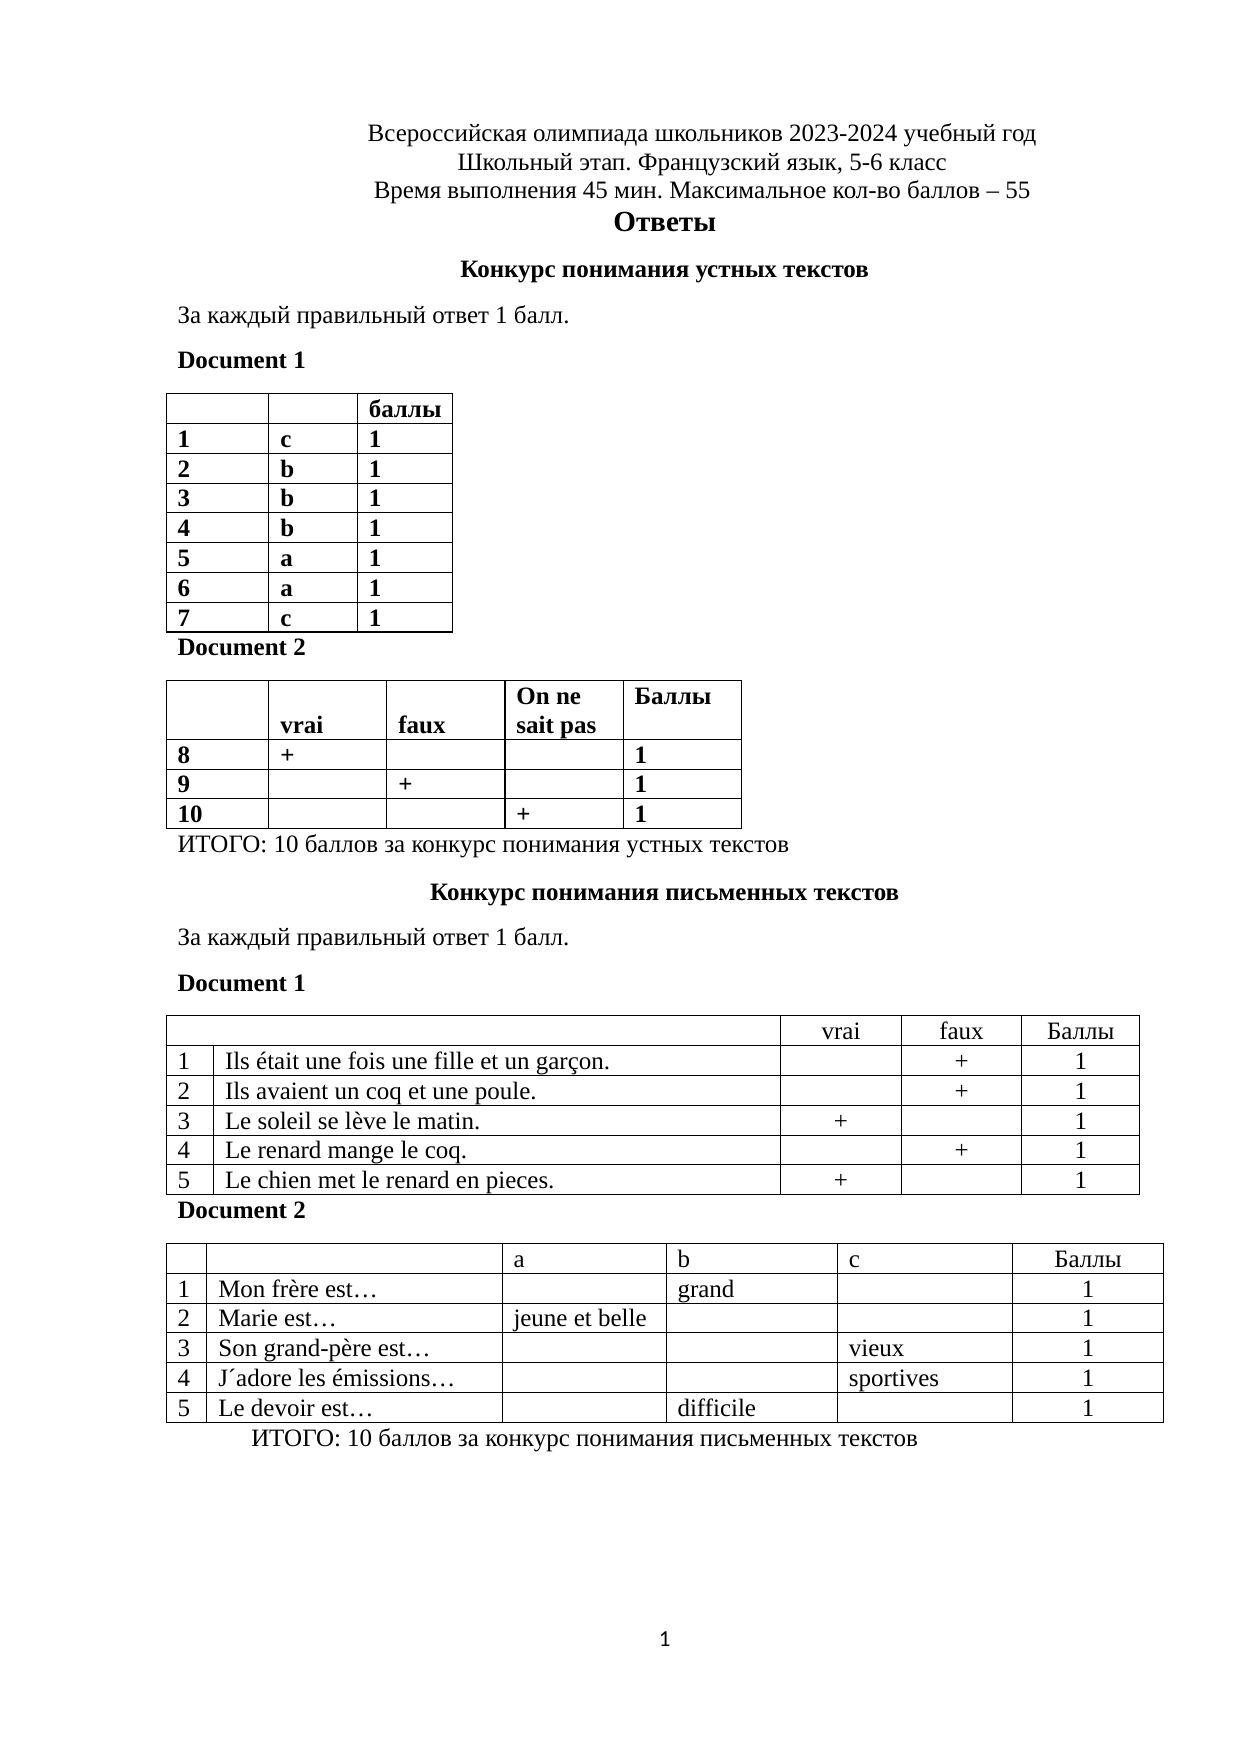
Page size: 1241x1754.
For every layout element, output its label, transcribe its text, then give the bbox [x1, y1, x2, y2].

text Document 1 [177, 968, 1152, 996]
table_cell 1 [358, 513, 452, 542]
table_cell 3 [167, 484, 268, 512]
table_header [167, 1244, 206, 1273]
table_cell [667, 1333, 837, 1362]
table_cell [781, 1136, 901, 1164]
table_cell 1 [624, 799, 741, 828]
table_cell [503, 1363, 666, 1392]
table_cell + [902, 1076, 1021, 1105]
table_cell 4 [167, 513, 268, 542]
text Ответы [177, 204, 1152, 238]
table_cell 5 [167, 1165, 213, 1194]
table_cell Le devoir est… [207, 1393, 502, 1422]
text За каждый правильный ответ 1 балл. [177, 922, 1152, 951]
table_cell [387, 740, 504, 768]
table_cell Marie est… [207, 1304, 502, 1332]
text Конкурс понимания письменных текстов [177, 877, 1152, 906]
table_header [167, 1016, 780, 1045]
table_cell [667, 1363, 837, 1392]
table_cell difficile [667, 1393, 837, 1422]
table_cell 1 [167, 1274, 206, 1302]
table_cell jeune et belle [503, 1304, 666, 1332]
table_cell 1 [1013, 1274, 1163, 1302]
table_cell 3 [167, 1333, 206, 1362]
table_cell 2 [167, 1304, 206, 1332]
table_cell 1 [1013, 1363, 1163, 1392]
table_header b [667, 1244, 837, 1273]
table_cell 10 [167, 799, 268, 828]
table_cell [838, 1393, 1012, 1422]
table_cell Le renard mange le coq. [214, 1136, 780, 1164]
table_cell a [269, 543, 357, 572]
table_header On ne sait pas [506, 681, 623, 739]
text Всероссийская олимпиада школьников 2023-2024 учебный год [252, 118, 1152, 147]
table_cell a [269, 573, 357, 602]
table_cell 1 [358, 543, 452, 572]
table_cell 5 [167, 543, 268, 572]
table_cell + [781, 1106, 901, 1134]
table_cell [269, 770, 386, 798]
table_header faux [387, 681, 504, 739]
table_cell [838, 1304, 1012, 1332]
table_cell 5 [167, 1393, 206, 1422]
table_header vrai [781, 1016, 901, 1045]
table_cell 9 [167, 770, 268, 798]
table_cell J´adore les émissions… [207, 1363, 502, 1392]
text Document 1 [177, 345, 1152, 374]
table_header баллы [358, 394, 452, 423]
table_cell b [269, 454, 357, 482]
table_header Баллы [1013, 1244, 1163, 1273]
table_cell Ils était une fois une fille et un garçon. [214, 1046, 780, 1075]
text Конкурс понимания устных текстов [177, 254, 1152, 283]
table_cell c [269, 424, 357, 453]
table_cell 1 [167, 1046, 213, 1075]
table_cell 1 [1022, 1076, 1139, 1105]
table_cell [902, 1165, 1021, 1194]
table_cell 1 [1013, 1304, 1163, 1332]
table_cell [902, 1106, 1021, 1134]
table_cell + [902, 1046, 1021, 1075]
table_cell 2 [167, 454, 268, 482]
table_cell 1 [1022, 1046, 1139, 1075]
table_cell 1 [1022, 1165, 1139, 1194]
text Document 2 [177, 1195, 1152, 1224]
table_cell [506, 740, 623, 768]
table_cell 8 [167, 740, 268, 768]
table_cell Le chien met le renard en pieces. [214, 1165, 780, 1194]
table_header [167, 394, 268, 423]
table_cell [781, 1046, 901, 1075]
text Document 2 [177, 632, 1152, 661]
table_cell c [269, 603, 357, 631]
table_cell b [269, 513, 357, 542]
table_header c [838, 1244, 1012, 1273]
table_cell [503, 1393, 666, 1422]
table_cell 1 [358, 573, 452, 602]
text Время выполнения 45 мин. Максимальное кол-во баллов – 55 [252, 176, 1152, 204]
table_cell + [269, 740, 386, 768]
table_cell 1 [624, 740, 741, 768]
text ИТОГО: 10 баллов за конкурс понимания устных текстов [177, 829, 1152, 858]
table_header [207, 1244, 502, 1273]
table_cell [387, 799, 504, 828]
table_cell [667, 1304, 837, 1332]
table_header Баллы [624, 681, 741, 739]
table_cell [503, 1333, 666, 1362]
table_cell 1 [1022, 1136, 1139, 1164]
table_cell b [269, 484, 357, 512]
text ИТОГО: 10 баллов за конкурс понимания письменных текстов [177, 1423, 1152, 1451]
table_cell + [902, 1136, 1021, 1164]
table_cell sportives [838, 1363, 1012, 1392]
table_cell vieux [838, 1333, 1012, 1362]
table_cell 1 [1013, 1333, 1163, 1362]
text За каждый правильный ответ 1 балл. [177, 300, 1152, 329]
table_cell [503, 1274, 666, 1302]
table_cell 6 [167, 573, 268, 602]
table_cell + [781, 1165, 901, 1194]
table_cell [781, 1076, 901, 1105]
table_cell Mon frère est… [207, 1274, 502, 1302]
table_cell [838, 1274, 1012, 1302]
table_cell 7 [167, 603, 268, 631]
table_cell 1 [358, 454, 452, 482]
table_cell [269, 799, 386, 828]
text Школьный этап. Французский язык, 5-6 класс [252, 147, 1152, 176]
table_cell 1 [358, 603, 452, 631]
table_cell 4 [167, 1136, 213, 1164]
table_cell + [387, 770, 504, 798]
table_cell 1 [358, 424, 452, 453]
table_cell 1 [624, 770, 741, 798]
table_cell Ils avaient un coq et une poule. [214, 1076, 780, 1105]
table_header vrai [269, 681, 386, 739]
table_cell 3 [167, 1106, 213, 1134]
table_cell 1 [1022, 1106, 1139, 1134]
table_cell Son grand-père est… [207, 1333, 502, 1362]
table_cell [506, 770, 623, 798]
table_header Баллы [1022, 1016, 1139, 1045]
table_cell 4 [167, 1363, 206, 1392]
table_cell 1 [167, 424, 268, 453]
table_cell 1 [358, 484, 452, 512]
table_cell 2 [167, 1076, 213, 1105]
table_cell 1 [1013, 1393, 1163, 1422]
table_header [167, 681, 268, 739]
table_cell grand [667, 1274, 837, 1302]
table_header faux [902, 1016, 1021, 1045]
table_cell + [506, 799, 623, 828]
table_header [269, 394, 357, 423]
table_header a [503, 1244, 666, 1273]
table_cell Le soleil se lève le matin. [214, 1106, 780, 1134]
